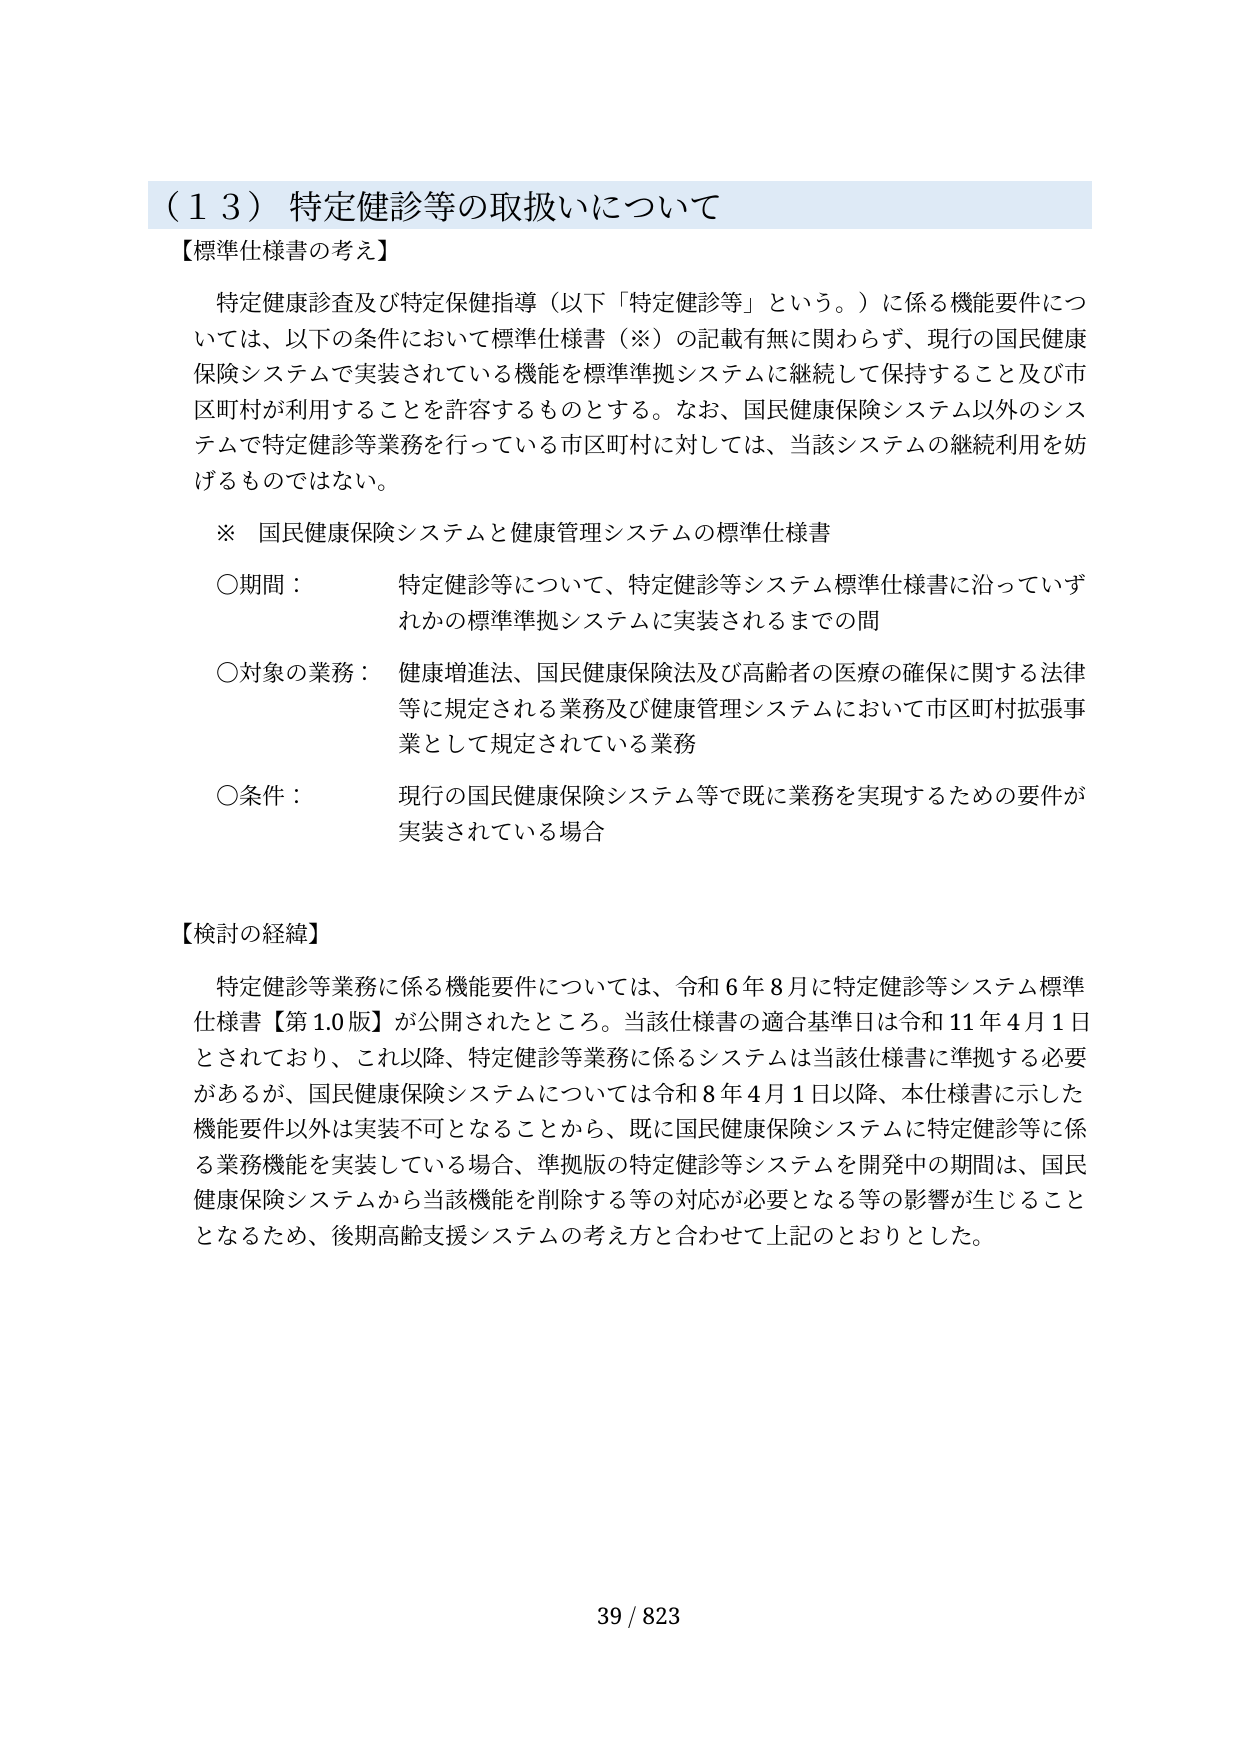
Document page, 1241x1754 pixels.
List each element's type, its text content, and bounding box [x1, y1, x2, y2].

subtitle 特定健診等の取扱いについて [148, 181, 1092, 229]
text 〇対象の業務： 健康増進法、国民健康保険法及び高齢者の医療の確保に関する法律等に規定される業務及び健康管理システムにおいて市区町村拡張事業として規定されている業務 [216, 655, 1092, 759]
text 〇期間： 特定健診等について、特定健診等システム標準仕様書に沿っていずれかの標準準拠システムに実装されるまでの間 [216, 567, 1092, 636]
text 【標準仕様書の考え】 [148, 233, 1092, 266]
text 特定健診等業務に係る機能要件については、令和6年8月に特定健診等システム標準仕様書【第1.0版】が公開されたところ。当該仕様書の適合基準日は令和11年4月1日とされており、これ以降、特定健診等業務に係るシステムは当該仕様書に準拠する必要があるが、国民健康保険システムについては令和8年4月1日以降、本仕様書に示した機能要件以外は実装不可となることから、既に国民健康保険システムに特定健診等に係る業務機能を実装している場合、準拠版の特定健診等システムを開発中の期間は、国民健康保険システムから当該機能を削除する等の対応が必要となる等の影響が生じることとなるため、後期高齢支援システムの考え方と合わせて上記のとおりとした。 [193, 969, 1092, 1251]
text ※ 国民健康保険システムと健康管理システムの標準仕様書 [216, 515, 1092, 548]
text 〇条件： 現行の国民健康保険システム等で既に業務を実現するための要件が実装されている場合 [216, 778, 1092, 847]
text 【検討の経緯】 [148, 916, 1092, 949]
text 特定健康診査及び特定保健指導（以下「特定健診等」という。）に係る機能要件については、以下の条件において標準仕様書（※）の記載有無に関わらず、現行の国民健康保険システムで実装されている機能を標準準拠システムに継続して保持すること及び市区町村が利用することを許容するものとする。なお、国民健康保険システム以外のシステムで特定健診等業務を行っている市区町村に対しては、当該システムの継続利用を妨げるものではない。 [193, 285, 1092, 496]
